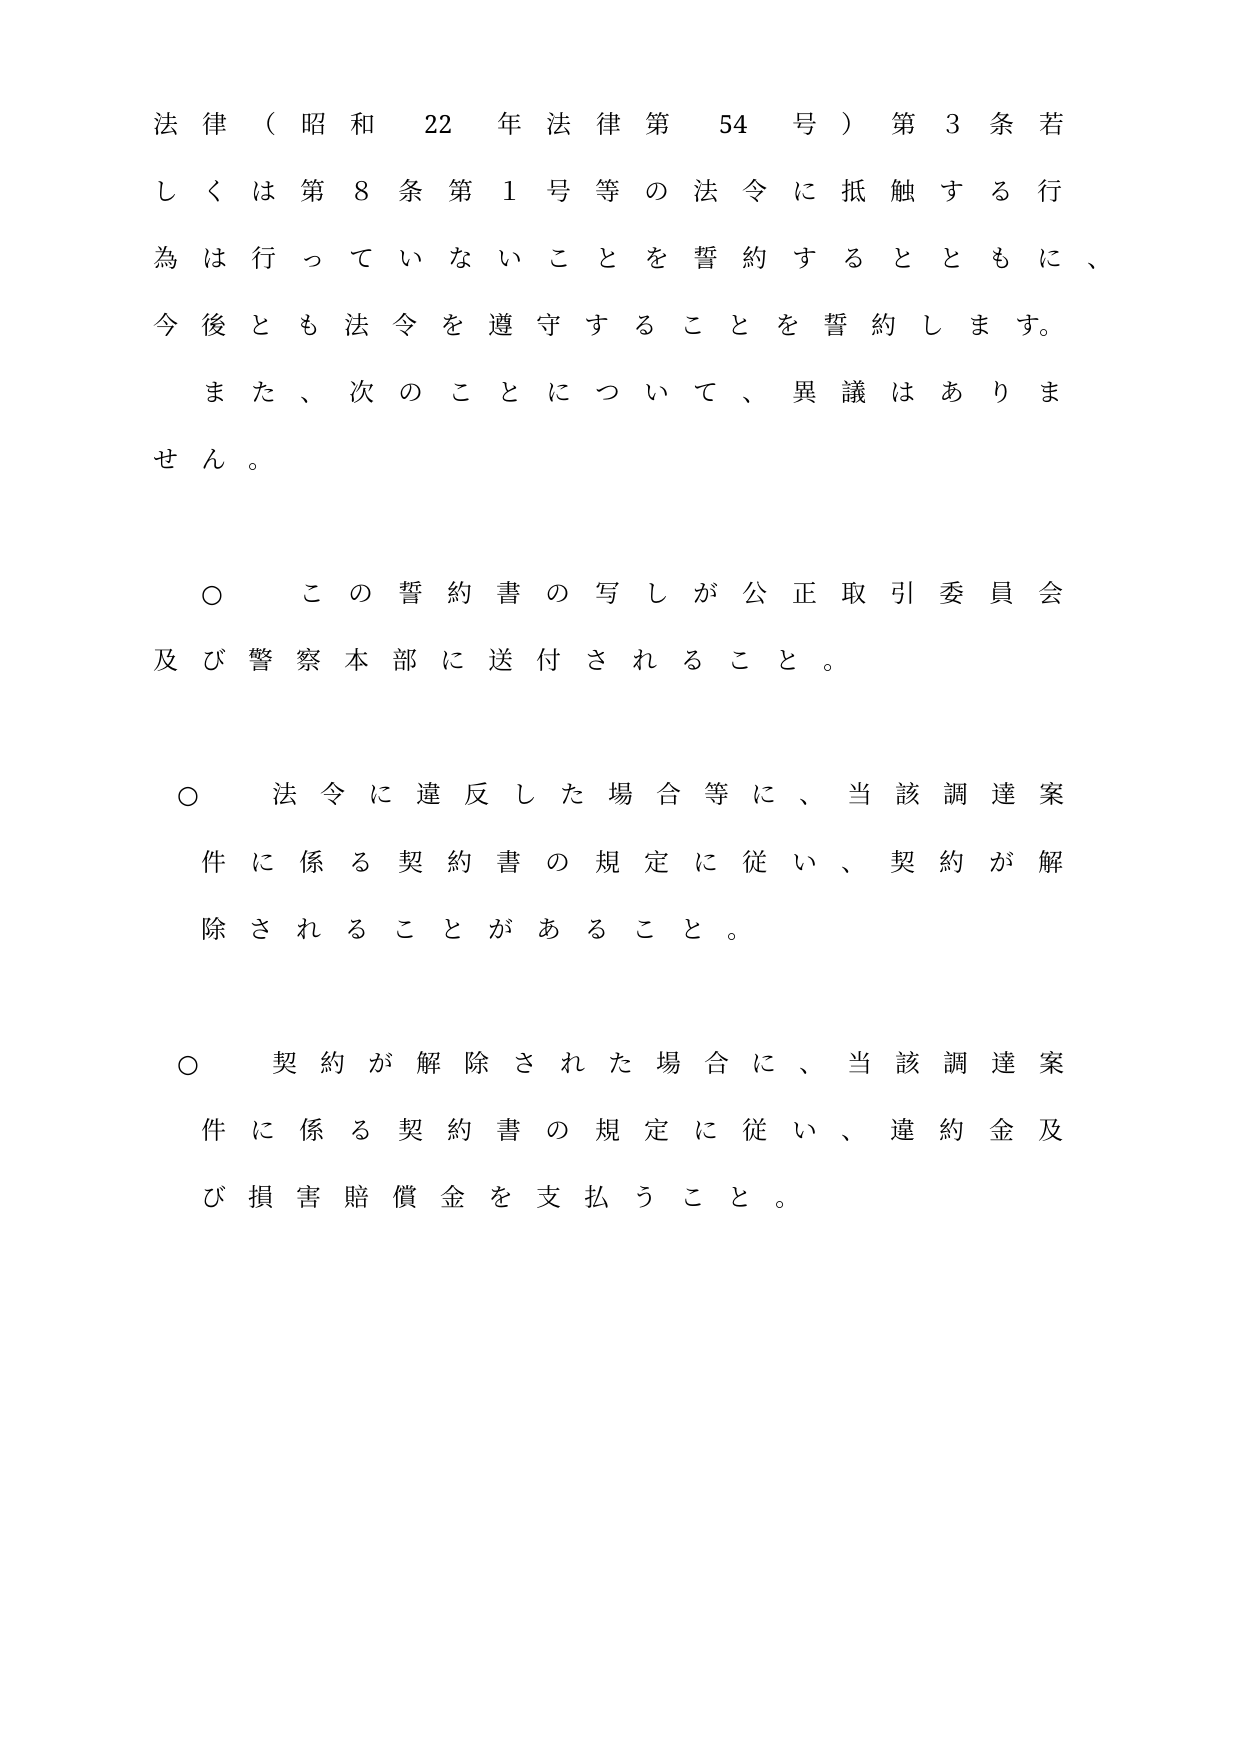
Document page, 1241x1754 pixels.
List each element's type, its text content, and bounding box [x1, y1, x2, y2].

text ○ 契約が解除された場合に、当該調達案件に係る契約書の規定に従い、違約金及び損害賠償金を支払うこと。 [175, 1028, 1087, 1229]
text また、次のことについて、異議はありません。 [153, 357, 1087, 491]
text ○ この誓約書の写しが公正取引委員会及び警察本部に送付されること。 [153, 558, 1087, 692]
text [153, 89, 1087, 357]
text ○ 法令に違反した場合等に、当該調達案件に係る契約書の規定に従い、契約が解除されることがあること。 [175, 759, 1087, 961]
